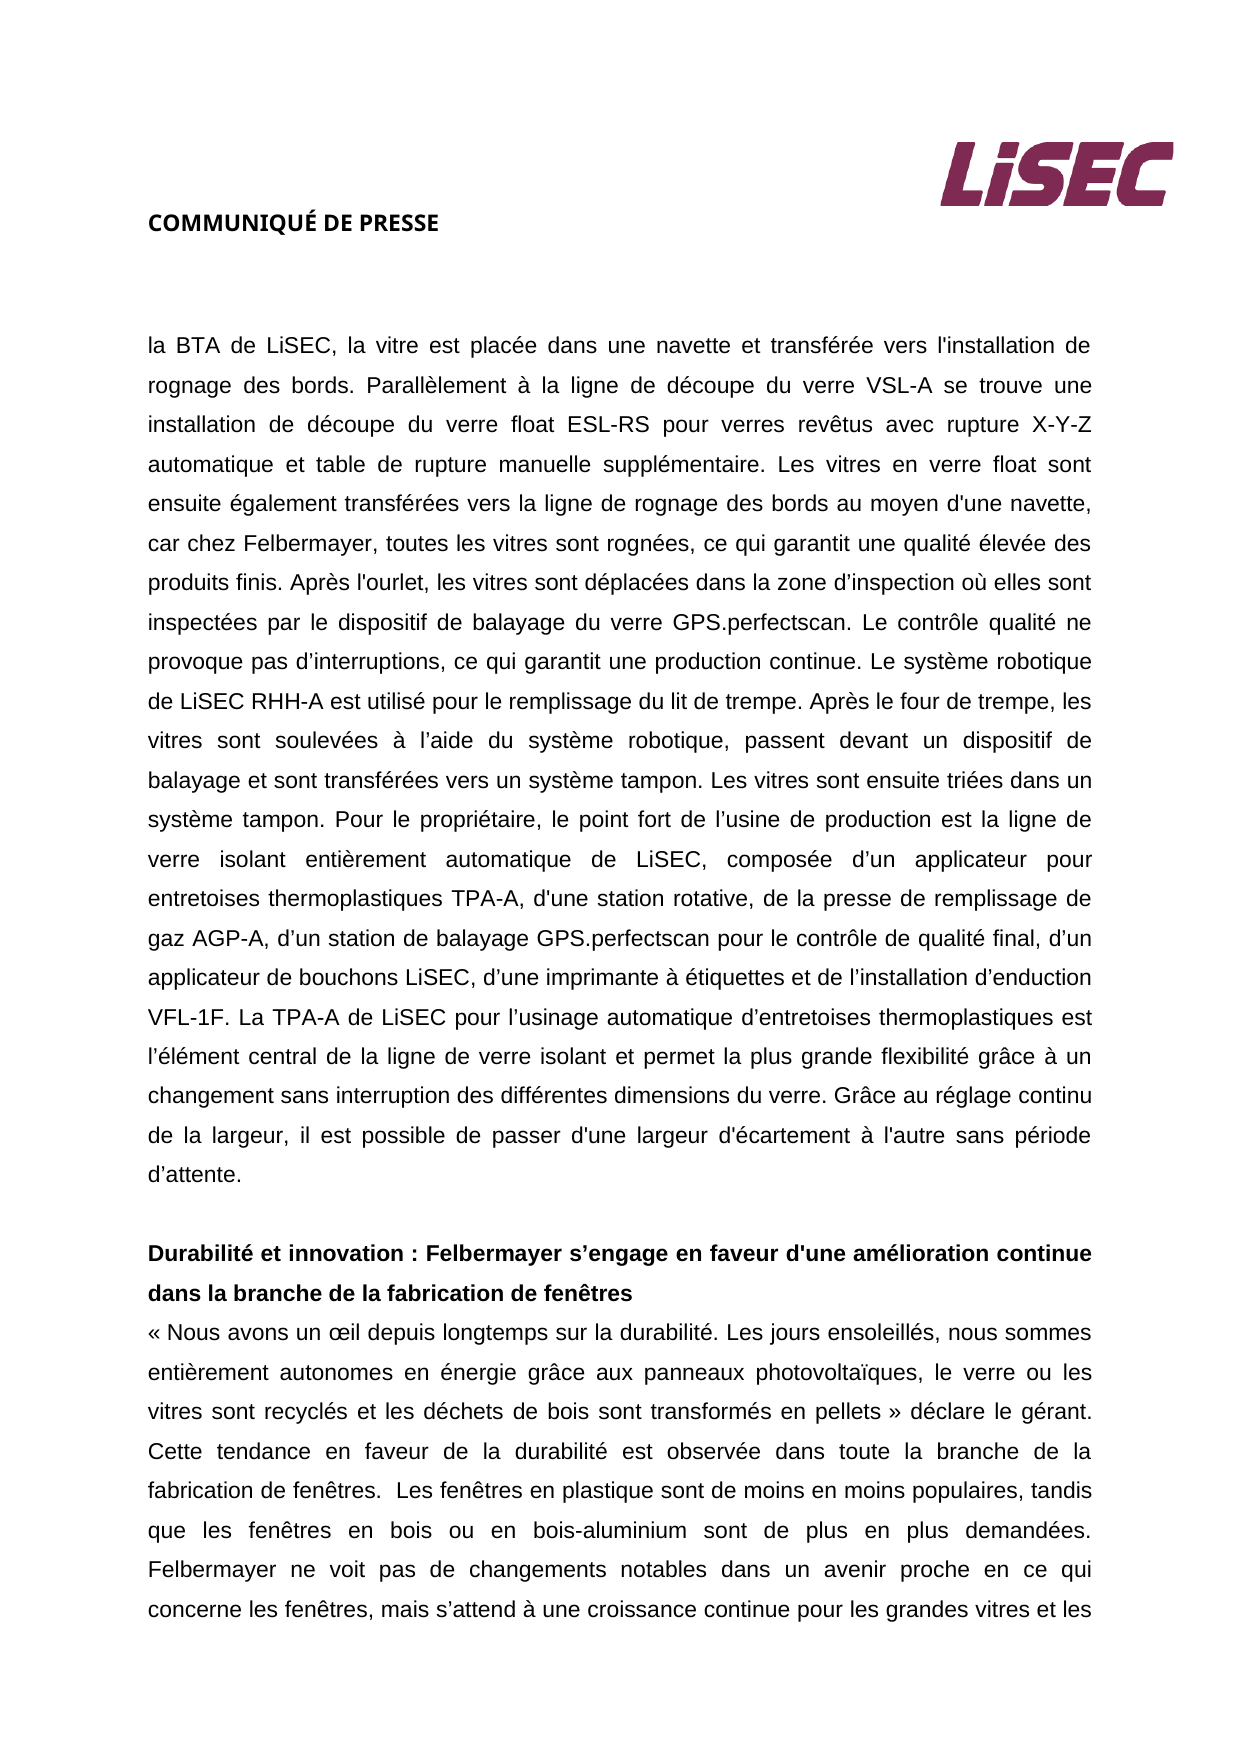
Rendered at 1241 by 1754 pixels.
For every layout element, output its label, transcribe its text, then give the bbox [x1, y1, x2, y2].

text Durabilité et innovation : Felbermayer s’engage en faveur d'une amélioration continue dans la branche de la fabrication de fenêtres [148, 1240, 1093, 1306]
picture [939, 142, 1173, 205]
